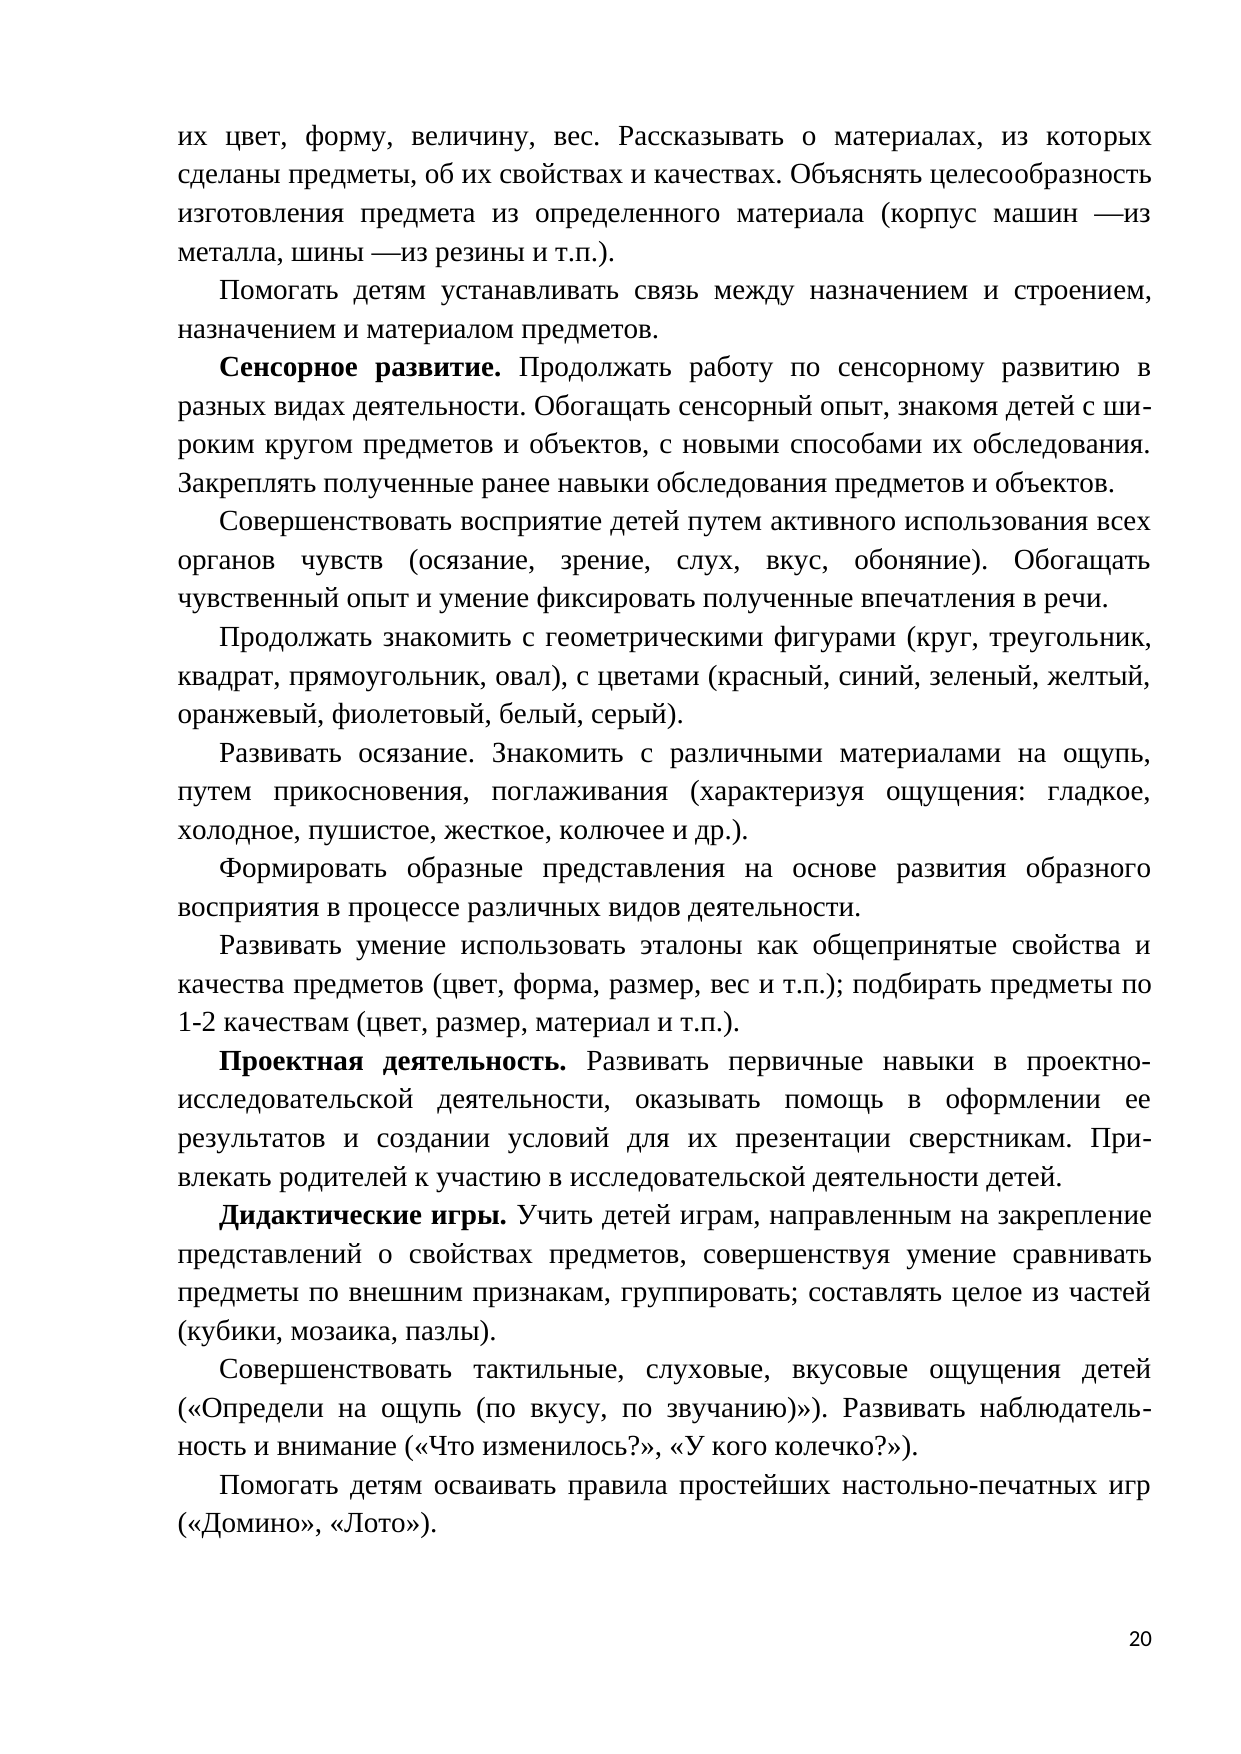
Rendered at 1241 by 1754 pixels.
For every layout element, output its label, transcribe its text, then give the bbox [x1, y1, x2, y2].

text Совершенствовать восприятие детей путем активного использования всех органов чувств (осязание, зрение, слух, вкус, обоняние). Обогащать чувственный опыт и умение фиксировать полученные впечатления в речи. [177, 503, 1152, 614]
text Помогать детям устанавливать связь между назначением и строением, назначением и материалом предметов. [177, 272, 1152, 344]
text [177, 118, 1152, 267]
text Развивать умение использовать эталоны как общепринятые свойства и качества предметов (цвет, форма, размер, вес и т.п.); подбирать предметы по 1-2 качествам (цвет, размер, материал и т.п.). [177, 927, 1152, 1038]
text Помогать детям осваивать правила простейших настольно-печатных игр («Домино», «Лото»). [177, 1467, 1152, 1539]
text Развивать осязание. Знакомить с различными материалами на ощупь, путем прикосновения, поглаживания (характеризуя ощущения: гладкое, холодное, пушистое, жесткое, колючее и др.). [177, 735, 1152, 845]
text Продолжать знакомить с геометрическими фигурами (круг, треугольник, квадрат, прямоугольник, овал), с цветами (красный, синий, зеленый, желтый, оранжевый, фиолетовый, белый, серый). [177, 619, 1152, 730]
text Дидактические игры. Учить детей играм, направленным на закрепление представлений о свойствах предметов, совершенствуя умение сравнивать предметы по внешним признакам, группировать; составлять целое из частей (кубики, мозаика, пазлы). [177, 1197, 1152, 1346]
text Сенсорное развитие. Продолжать работу по сенсорному развитию в разных видах деятельности. Обогащать сенсорный опыт, знакомя детей с широким кругом предметов и объектов, с новыми способами их обследования. Закреплять полученные ранее навыки обследования предметов и объектов. [177, 349, 1152, 498]
text Формировать образные представления на основе развития образного восприятия в процессе различных видов деятельности. [177, 850, 1152, 922]
text Совершенствовать тактильные, слуховые, вкусовые ощущения детей («Определи на ощупь (по вкусу, по звучанию)»). Развивать наблюдательность и внимание («Что изменилось?», «У кого колечко?»). [177, 1351, 1152, 1462]
text Проектная деятельность. Развивать первичные навыки в проектно- исследовательской деятельности, оказывать помощь в оформлении ее результатов и создании условий для их презентации сверстникам. Привлекать родителей к участию в исследовательской деятельности детей. [177, 1043, 1152, 1192]
